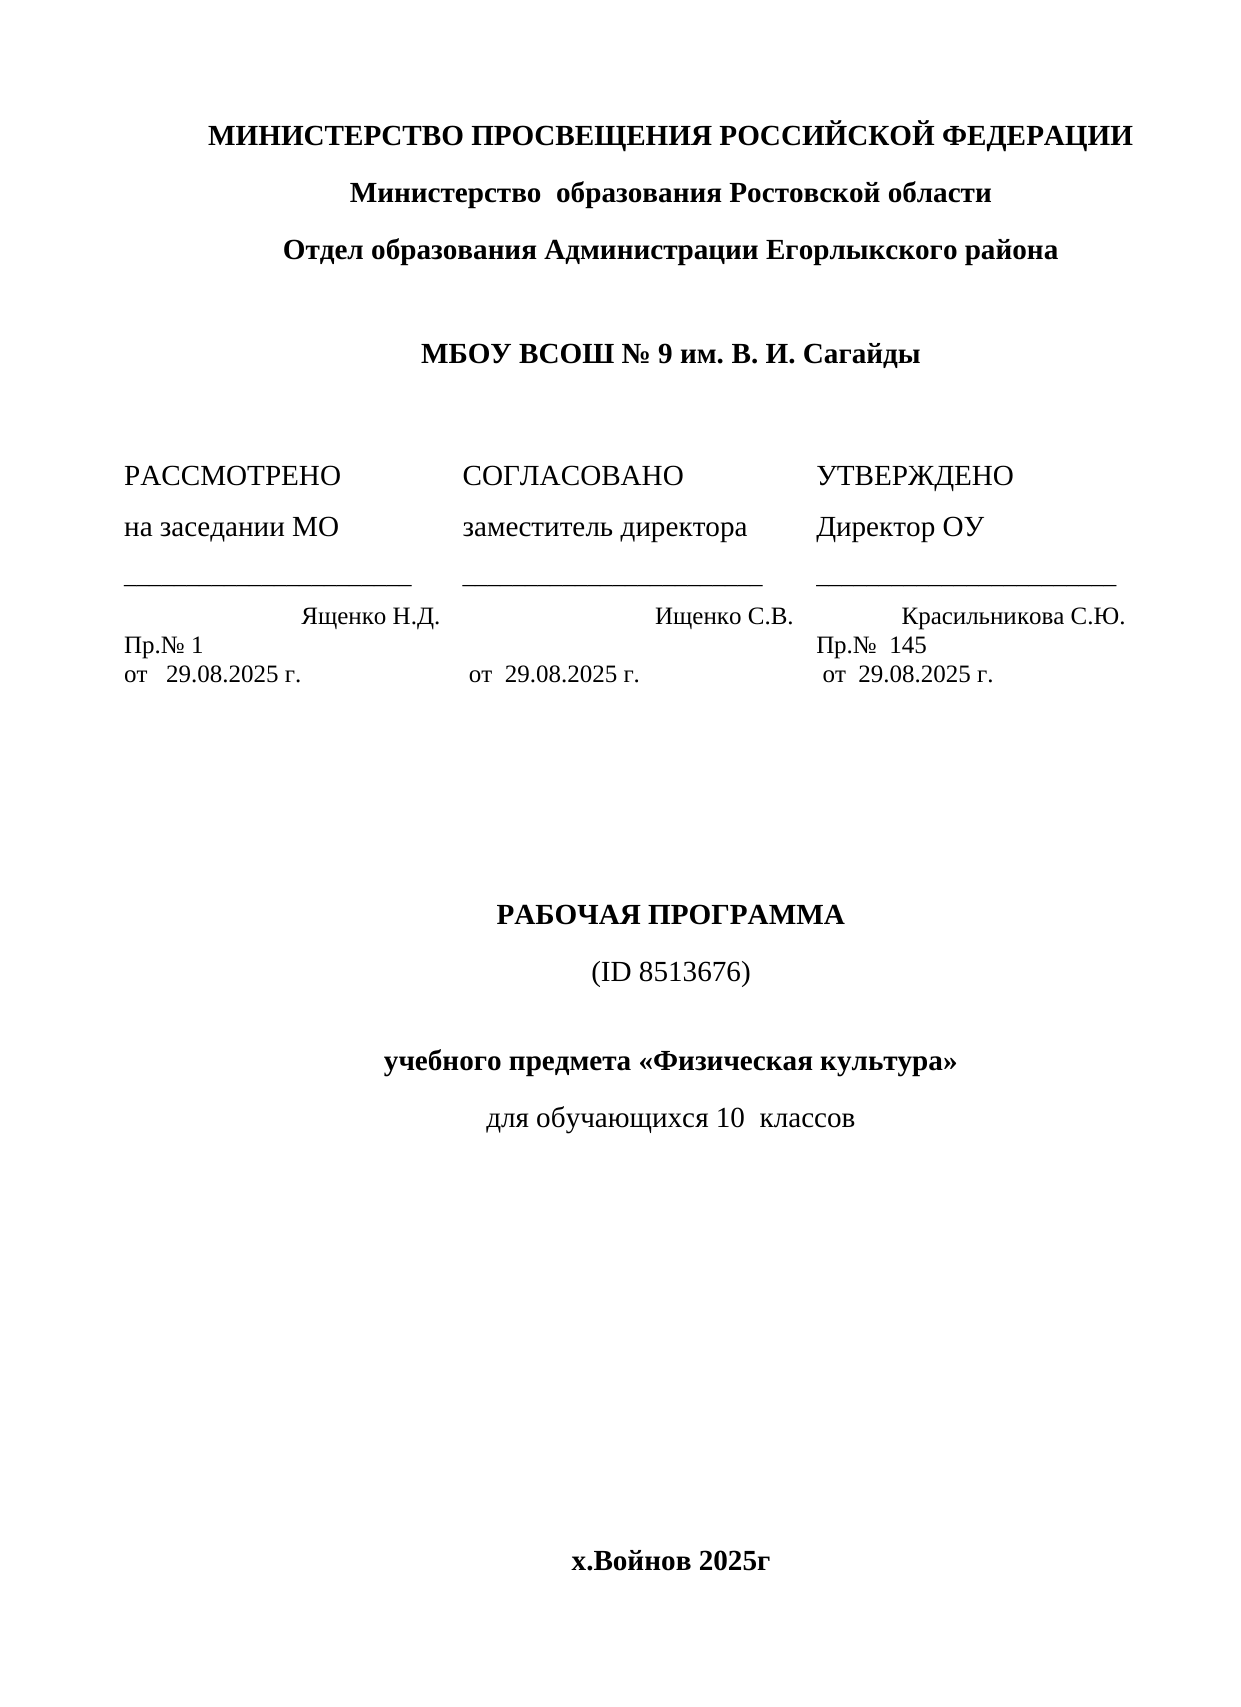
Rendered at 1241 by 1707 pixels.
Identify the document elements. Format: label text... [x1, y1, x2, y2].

text х.Войнов 2025г [190, 1543, 1152, 1577]
text МБОУ ВСОШ № 9 им. В. И. Сагайды [190, 337, 1152, 370]
text РАБОЧАЯ ПРОГРАММА [190, 897, 1152, 931]
table_header РАССМОТРЕНО на заседании МО _______________________ Ященко Н.Д. Пр.№ 1 от 29.08.2025 г. [113, 458, 451, 736]
text учебного предмета «Физическая культура» [190, 1043, 1152, 1077]
text МИНИСТЕРСТВО ПРОСВЕЩЕНИЯ РОССИЙСКОЙ ФЕДЕРАЦИИ [190, 118, 1152, 152]
text Отдел образования Администрации Егорлыкского района [190, 232, 1152, 266]
text (ID 8513676) [190, 954, 1152, 987]
table_header СОГЛАСОВАНО заместитель директора ________________________ Ищенко С.В. от 29.08.2025 г. [451, 458, 805, 736]
text для обучающихся 10 классов [190, 1100, 1152, 1134]
text Министерство образования Ростовской области [190, 175, 1152, 209]
table_header УТВЕРЖДЕНО Директор ОУ ________________________ Красильникова С.Ю. Пр.№ 145 от 29.08.2025 г. [805, 458, 1137, 736]
